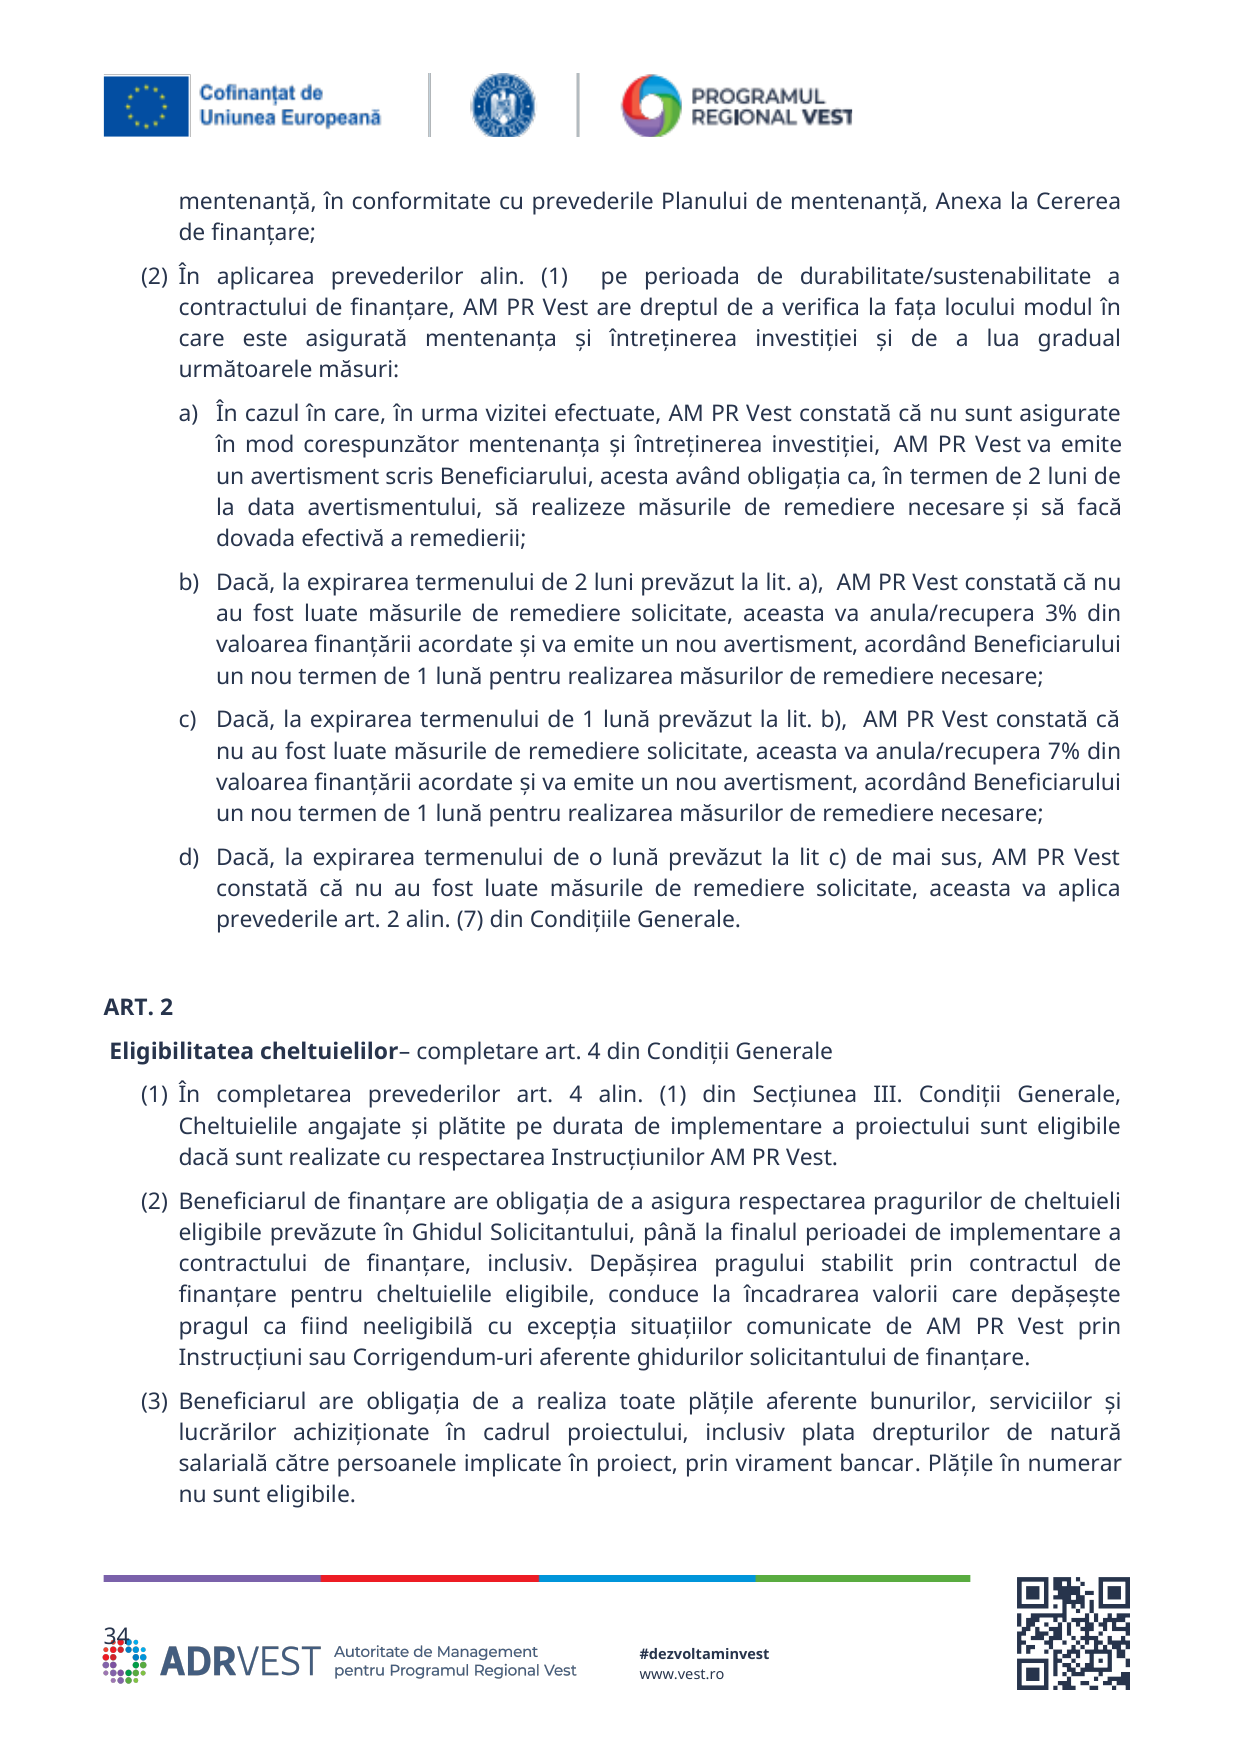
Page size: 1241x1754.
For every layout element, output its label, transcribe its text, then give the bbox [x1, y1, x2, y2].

list Dacă, la expirarea termenului de o lună prevăzut la lit c) de mai sus, AM PR Vest constată că nu au fost luate măsurile de remediere solicitate, aceasta va aplica prevederile art. 2 alin. (7) din Condițiile Generale. [178, 841, 1122, 934]
list În aplicarea prevederilor alin. (1) pe perioada de durabilitate/sustenabilitate a contractului de finanțare, AM PR Vest are dreptul de a verifica la fața locului modul în care este asigurată mentenanța și întreținerea investiției și de a lua gradual următoarele măsuri: [141, 259, 1122, 384]
list Dacă, la expirarea termenului de 2 luni prevăzut la lit. a), AM PR Vest constată că nu au fost luate măsurile de remediere solicitate, aceasta va anula/recupera 3% din valoarea finanțării acordate și va emite un nou avertisment, acordând Beneficiarului un nou termen de 1 lună pentru realizarea măsurilor de remediere necesare; [178, 566, 1122, 691]
list În cazul în care, în urma vizitei efectuate, AM PR Vest constată că nu sunt asigurate în mod corespunzător mentenanța și întreținerea investiției, AM PR Vest va emite un avertisment scris Beneficiarului, acesta având obligația ca, în termen de 2 luni de la data avertismentului, să realizeze măsurile de remediere necesare și să facă dovada efectivă a remedierii; [178, 397, 1122, 553]
text ART. 2 [103, 991, 1122, 1022]
picture [1008, 1568, 1139, 1699]
list Beneficiarul are obligația de a realiza toate plățile aferente bunurilor, serviciilor și lucrărilor achiziționate în cadrul proiectului, inclusiv plata drepturilor de natură salarială către persoanele implicate în proiect, prin virament bancar. Plățile în numerar nu sunt eligibile. [141, 1384, 1122, 1509]
list Beneficiarul de finanțare are obligația de a asigura respectarea pragurilor de cheltuieli eligibile prevăzute în Ghidul Solicitantului, până la finalul perioadei de implementare a contractului de finanțare, inclusiv. Depășirea pragului stabilit prin contractul de finanțare pentru cheltuielile eligibile, conduce la încadrarea valorii care depășește pragul ca fiind neeligibilă cu excepția situațiilor comunicate de AM PR Vest prin Instrucțiuni sau Corrigendum-uri aferente ghidurilor solicitantului de finanțare. [141, 1184, 1122, 1372]
picture [93, 1636, 582, 1687]
list Dacă, la expirarea termenului de 1 lună prevăzut la lit. b), AM PR Vest constată că nu au fost luate măsurile de remediere solicitate, aceasta va anula/recupera 7% din valoarea finanțării acordate și va emite un nou avertisment, acordând Beneficiarului un nou termen de 1 lună pentru realizarea măsurilor de remediere necesare; [178, 703, 1122, 828]
list În completarea prevederilor art. 4 alin. (1) din Secțiunea III. Condiții Generale, Cheltuielile angajate şi plătite pe durata de implementare a proiectului sunt eligibile dacă sunt realizate cu respectarea Instrucțiunilor AM PR Vest. [141, 1078, 1122, 1172]
text Eligibilitatea cheltuielilor– completare art. 4 din Condiții Generale [103, 1034, 1122, 1066]
